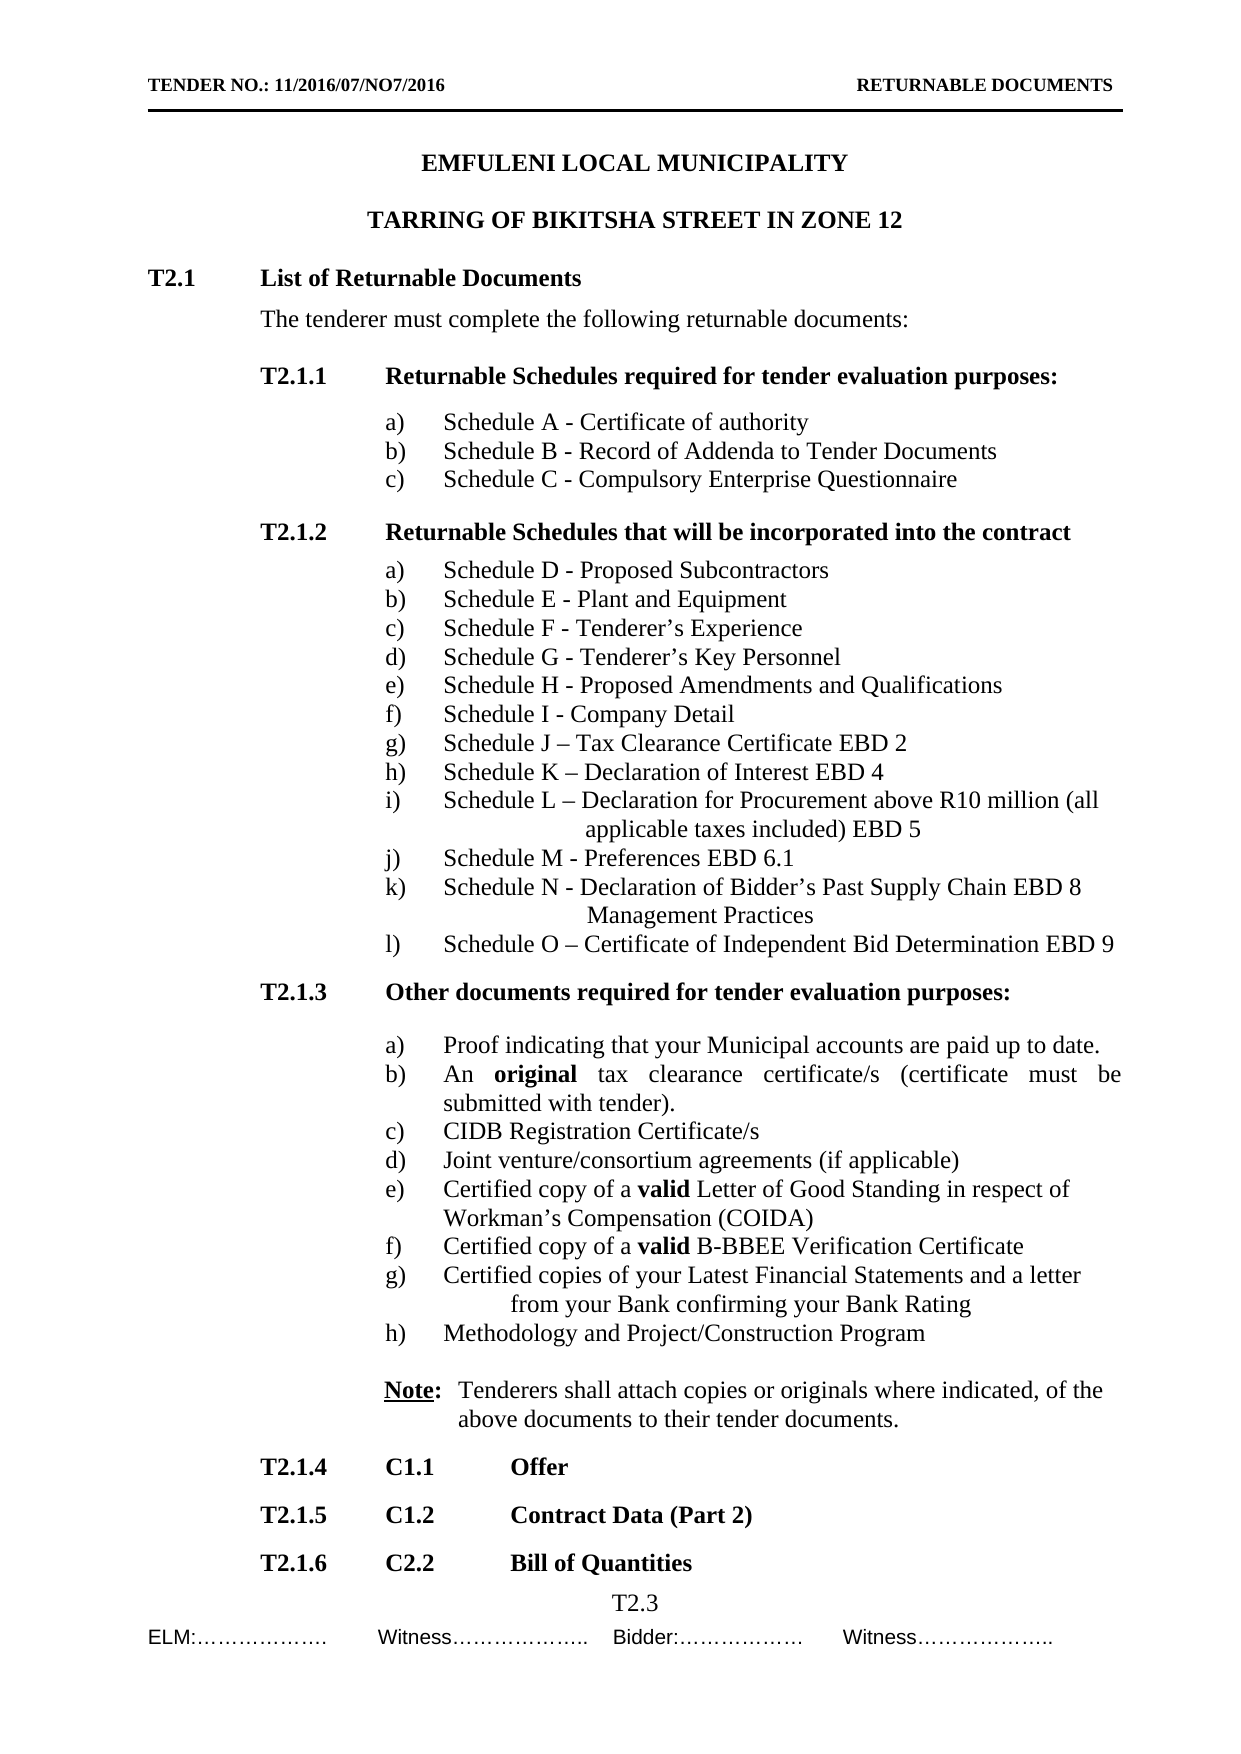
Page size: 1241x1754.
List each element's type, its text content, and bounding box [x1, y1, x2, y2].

list An original tax clearance certificate/s (certificate must be submitted with tender). [385, 1059, 1122, 1116]
text k) Schedule N - Declaration of Bidder’s Past Supply Chain EBD 8 Management Practices [148, 872, 1122, 929]
text a) Schedule A - Certificate of authority [148, 407, 1122, 436]
text EMFULENI LOCAL MUNICIPALITY [148, 148, 1122, 176]
list Methodology and Project/Construction Program [385, 1318, 1122, 1346]
text b) Schedule B - Record of Addenda to Tender Documents [148, 436, 1122, 464]
text d) Schedule G - Tenderer’s Key Personnel [148, 642, 1122, 671]
text TARRING OF BIKITSHA STREET IN ZONE 12 [148, 205, 1122, 234]
text e) Schedule H - Proposed Amendments and Qualifications [148, 671, 1122, 699]
text f) Schedule I - Company Detail [148, 699, 1122, 728]
list Certified copy of a valid B-BBEE Verification Certificate [385, 1231, 1122, 1260]
list Certified copies of your Latest Financial Statements and a letter from your Bank confirming your Bank Rating [385, 1260, 1122, 1318]
text T2.1 List of Returnable Documents [148, 263, 1122, 291]
text g) Schedule J – Tax Clearance Certificate EBD 2 [148, 728, 1122, 757]
text c) Schedule C - Compulsory Enterprise Questionnaire [148, 464, 1122, 493]
text T2.1.6 C2.2 Bill of Quantities [148, 1548, 1122, 1576]
text h) Schedule K – Declaration of Interest EBD 4 [148, 757, 1122, 786]
text b) Schedule E - Plant and Equipment [148, 584, 1122, 613]
list CIDB Registration Certificate/s [385, 1116, 1122, 1145]
text T2.1.5 C1.2 Contract Data (Part 2) [148, 1500, 1122, 1528]
text l) Schedule O – Certificate of Independent Bid Determination EBD 9 [148, 929, 1122, 958]
text T2.1.4 C1.1 Offer [148, 1452, 1122, 1481]
text j) Schedule M - Preferences EBD 6.1 [148, 843, 1122, 872]
text T2.1.2 Returnable Schedules that will be incorporated into the contract [148, 517, 1122, 546]
text T2.1.1 Returnable Schedules required for tender evaluation purposes: [148, 361, 1122, 390]
text c) Schedule F - Tenderer’s Experience [148, 613, 1122, 642]
text i) Schedule L – Declaration for Procurement above R10 million (all applicable taxes included) EBD 5 [148, 786, 1122, 843]
text Note: Tenderers shall attach copies or originals where indicated, of the above documents to their tender documents. [384, 1375, 1122, 1433]
text a) Schedule D - Proposed Subcontractors [148, 556, 1122, 584]
text T2.1.3 Other documents required for tender evaluation purposes: [148, 977, 1122, 1006]
text The tenderer must complete the following returnable documents: [148, 304, 1122, 333]
list Joint venture/consortium agreements (if applicable) [385, 1145, 1122, 1174]
list Certified copy of a valid Letter of Good Standing in respect of Workman’s Compensation (COIDA) [385, 1174, 1122, 1231]
list Proof indicating that your Municipal accounts are paid up to date. [385, 1030, 1122, 1059]
